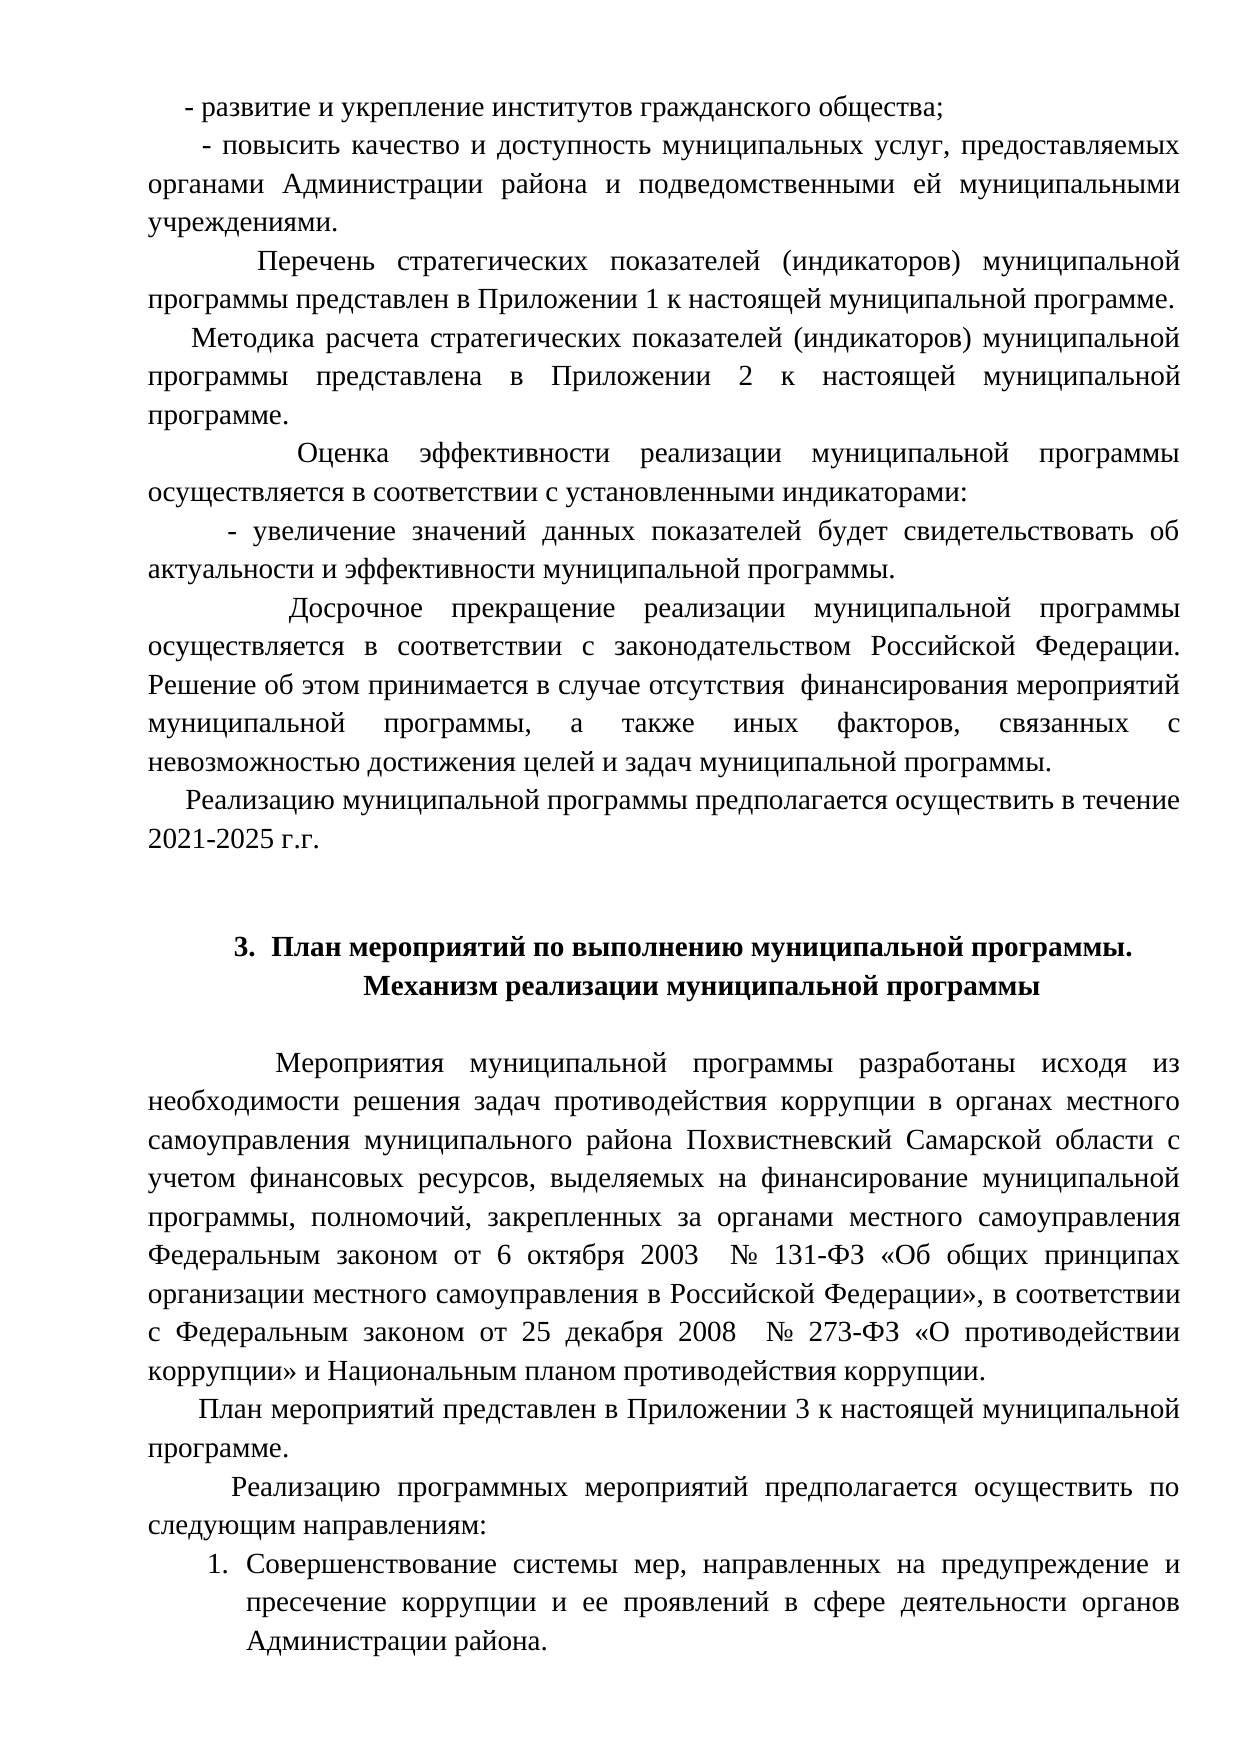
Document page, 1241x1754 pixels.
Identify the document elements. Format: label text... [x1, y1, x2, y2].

text Реализацию программных мероприятий предполагается осуществить по следующим направлениям: [148, 1469, 1181, 1541]
text Мероприятия муниципальной программы разработаны исходя из необходимости решения задач противодействия коррупции в органах местного самоуправления муниципального района Похвистневский Самарской области с учетом финансовых ресурсов, выделяемых на финансирование муниципальной программы, полномочий, закрепленных за органами местного самоуправления Федеральным законом от 6 октября 2003 № 131-ФЗ «Об общих принципах организации местного самоуправления в Российской Федерации», в соответствии с Федеральным законом от 25 декабря 2008 № 273-ФЗ «О противодействии коррупции» и Национальным планом противодействия коррупции. [148, 1045, 1181, 1387]
text Реализацию муниципальной программы предполагается осуществить в течение 2021-2025 г.г. [148, 782, 1181, 854]
list План мероприятий по выполнению муниципальной программы. Механизм реализации муниципальной программы [185, 929, 1181, 1001]
text Оценка эффективности реализации муниципальной программы осуществляется в соответствии с установленными индикаторами: [148, 436, 1181, 508]
list Совершенствование системы мер, направленных на предупреждение и пресечение коррупции и ее проявлений в сфере деятельности органов Администрации района. [207, 1546, 1181, 1656]
text - развитие и укрепление институтов гражданского общества; [148, 89, 1181, 122]
text - увеличение значений данных показателей будет свидетельствовать об актуальности и эффективности муниципальной программы. [148, 513, 1181, 585]
text Досрочное прекращение реализации муниципальной программы осуществляется в соответствии с законодательством Российской Федерации. Решение об этом принимается в случае отсутствия финансирования мероприятий муниципальной программы, а также иных факторов, связанных с невозможностью достижения целей и задач муниципальной программы. [148, 590, 1181, 777]
text Перечень стратегических показателей (индикаторов) муниципальной программы представлен в Приложении 1 к настоящей муниципальной программе. [148, 243, 1181, 315]
text - повысить качество и доступность муниципальных услуг, предоставляемых органами Администрации района и подведомственными ей муниципальными учреждениями. [148, 127, 1181, 238]
text План мероприятий представлен в Приложении 3 к настоящей муниципальной программе. [148, 1392, 1181, 1464]
text Методика расчета стратегических показателей (индикаторов) муниципальной программы представлена в Приложении 2 к настоящей муниципальной программе. [148, 320, 1181, 431]
